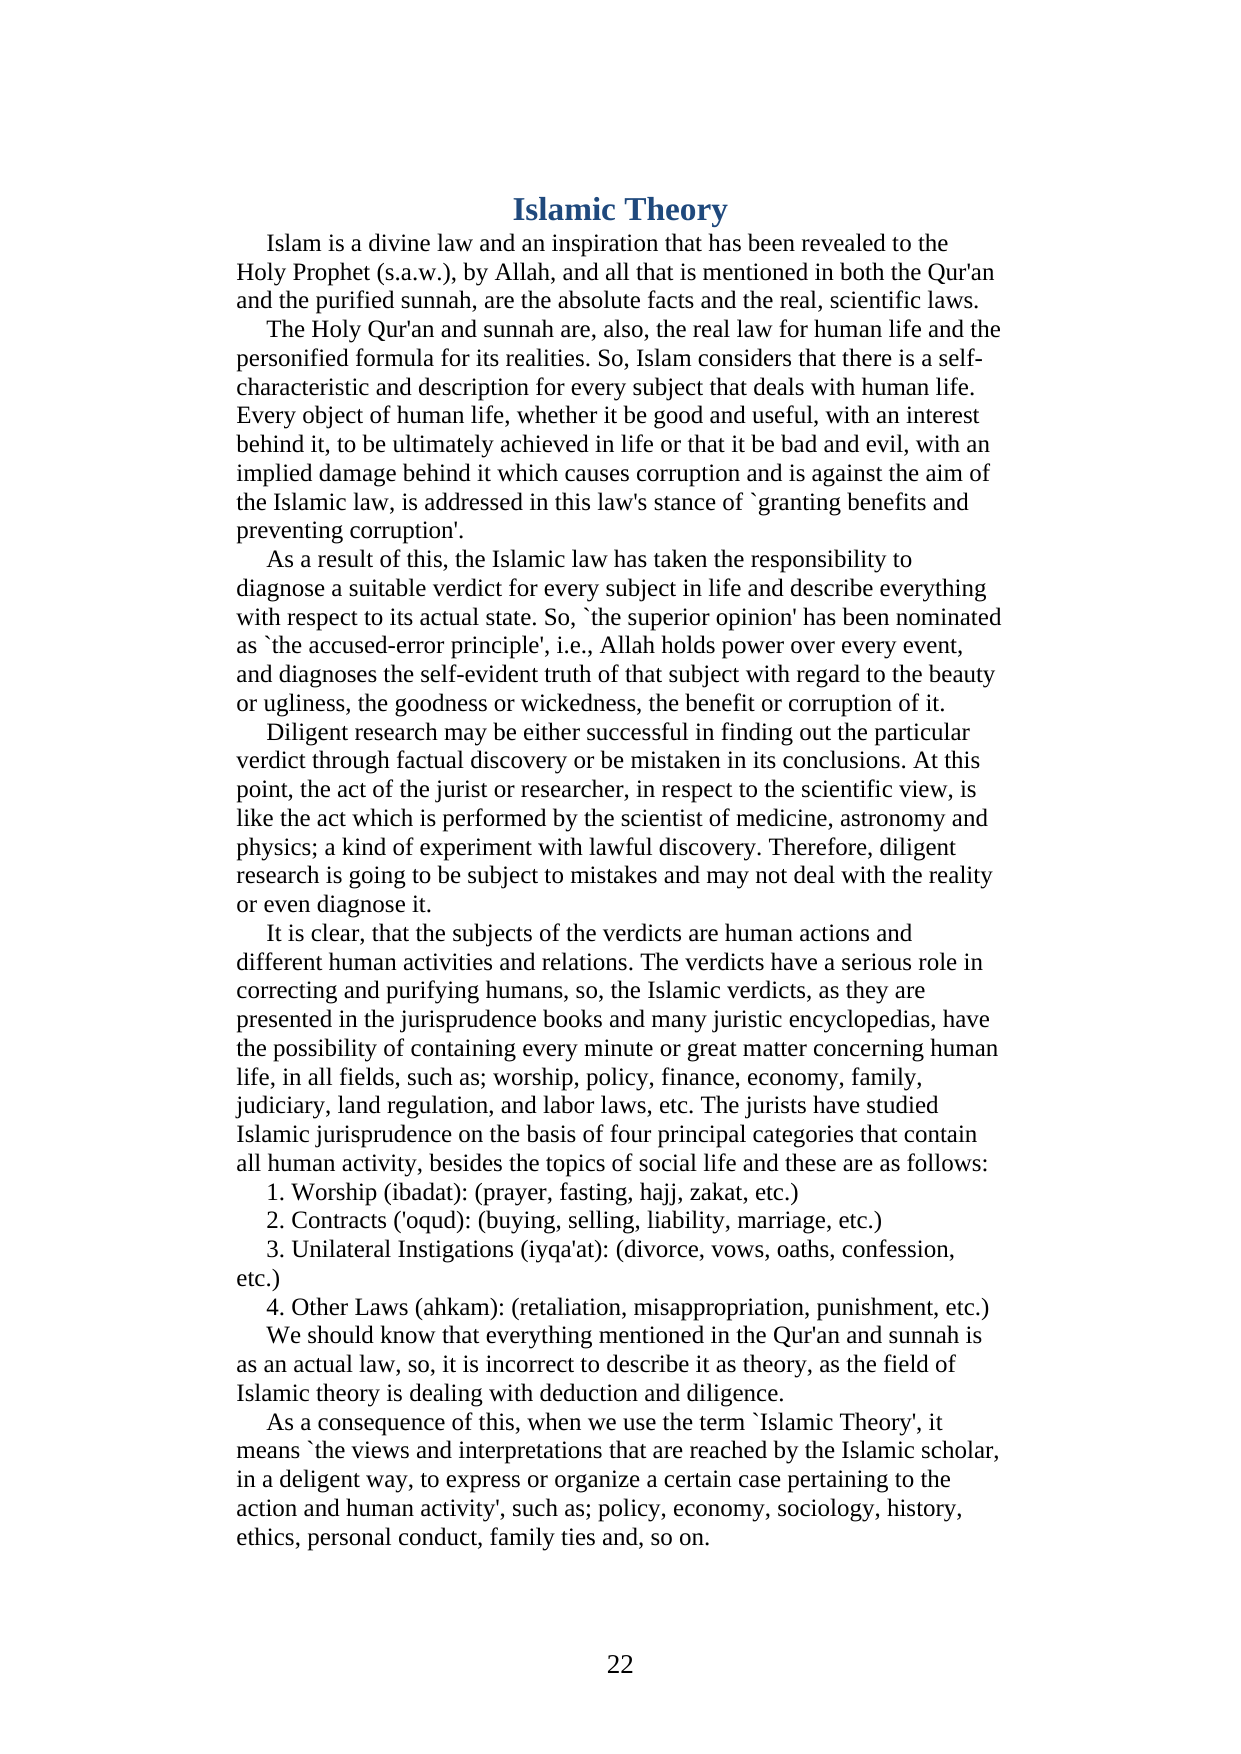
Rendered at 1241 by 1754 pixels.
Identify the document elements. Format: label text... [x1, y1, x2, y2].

text 2. Contracts ('oqud): (buying, selling, liability, marriage, etc.) [236, 1206, 1004, 1234]
text It is clear, that the subjects of the verdicts are human actions and different human activities and relations. The verdicts have a serious role in correcting and purifying humans, so, the Islamic verdicts, as they are presented in the jurisprudence books and many juristic encyclopedias, have the possibility of containing every minute or great matter concerning human life, in all fields, such as; worship, policy, finance, economy, family, judiciary, land regulation, and labor laws, etc. The jurists have studied Islamic jurisprudence on the basis of four principal categories that contain all human activity, besides the topics of social life and these are as follows: [236, 918, 1004, 1177]
text As a consequence of this, when we use the term `Islamic Theory', it means `the views and interpretations that are reached by the Islamic scholar, in a deligent way, to express or organize a certain case pertaining to the action and human activity', such as; policy, economy, sociology, history, ethics, personal conduct, family ties and, so on. [236, 1407, 1004, 1551]
text 4. Other Laws (ahkam): (retaliation, misappropriation, punishment, etc.) [236, 1292, 1004, 1321]
text 3. Unilateral Instigations (iyqa'at): (divorce, vows, oaths, confession, etc.) [236, 1234, 1004, 1292]
text As a result of this, the Islamic law has taken the responsibility to diagnose a suitable verdict for every subject in life and describe everything with respect to its actual state. So, `the superior opinion' has been nominated as `the accused-error principle', i.e., Allah holds power over every event, and diagnoses the self-evident truth of that subject with regard to the beauty or ugliness, the goodness or wickedness, the benefit or corruption of it. [236, 544, 1004, 717]
text We should know that everything mentioned in the Qur'an and sunnah is as an actual law, so, it is incorrect to describe it as theory, as the field of Islamic theory is dealing with deduction and diligence. [236, 1321, 1004, 1407]
text 1. Worship (ibadat): (prayer, fasting, hajj, zakat, etc.) [236, 1177, 1004, 1206]
text The Holy Qur'an and sunnah are, also, the real law for human life and the personified formula for its realities. So, Islam considers that there is a self-characteristic and description for every subject that deals with human life. Every object of human life, whether it be good and useful, with an interest behind it, to be ultimately achieved in life or that it be bad and evil, with an implied damage behind it which causes corruption and is against the aim of the Islamic law, is addressed in this law's stance of `granting benefits and preventing corruption'. [236, 314, 1004, 544]
text Diligent research may be either successful in finding out the particular verdict through factual discovery or be mistaken in its conclusions. At this point, the act of the jurist or researcher, in respect to the scientific view, is like the act which is performed by the scientist of medicine, astronomy and physics; a kind of experiment with lawful discovery. Therefore, diligent research is going to be subject to mistakes and may not deal with the reality or even diagnose it. [236, 717, 1004, 918]
subtitle Islamic Theory [236, 190, 1004, 228]
text Islam is a divine law and an inspiration that has been revealed to the Holy Prophet (s.a.w.), by Allah, and all that is mentioned in both the Qur'an and the purified sunnah, are the absolute facts and the real, scientific laws. [236, 228, 1004, 314]
